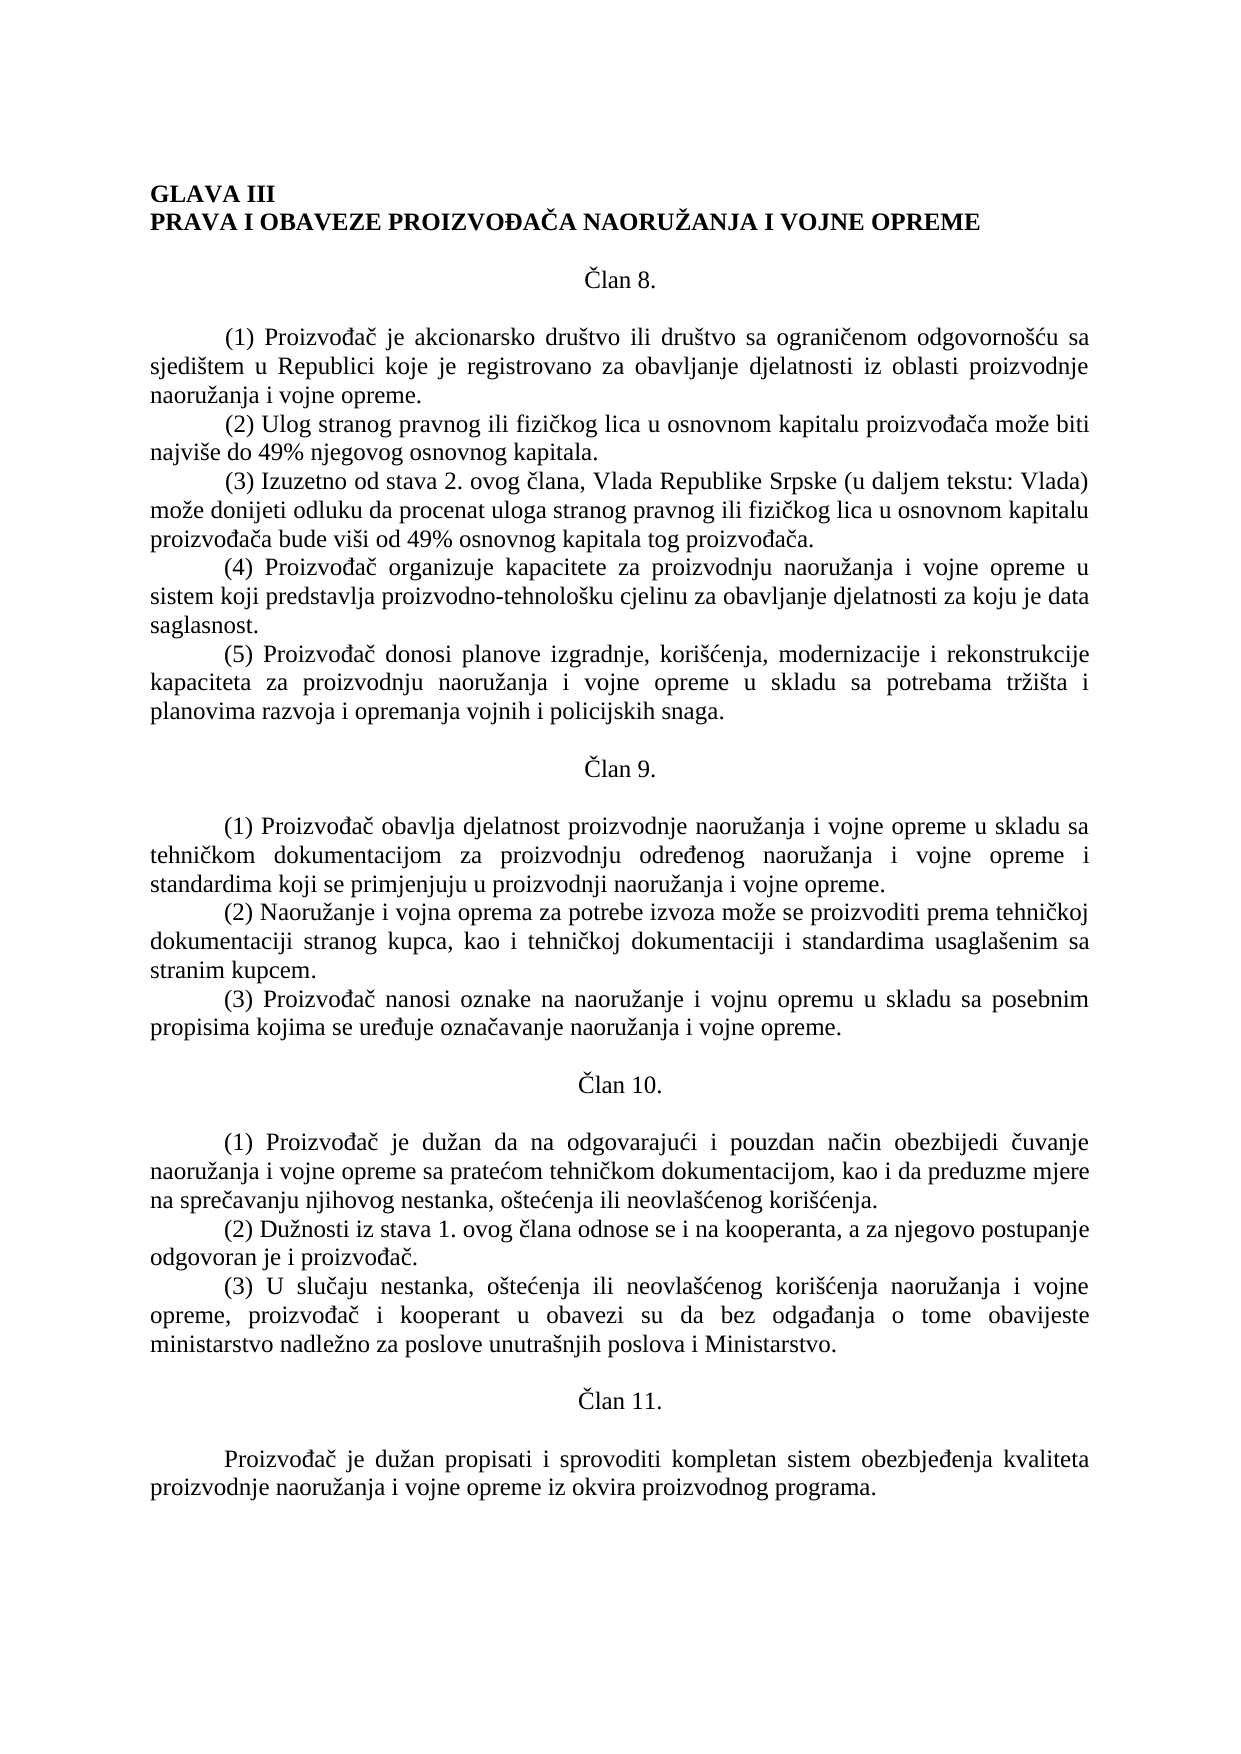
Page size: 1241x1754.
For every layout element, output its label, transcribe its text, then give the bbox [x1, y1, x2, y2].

text Član 8. [150, 265, 1090, 294]
text (3) Izuzetno od stava 2. ovog člana, Vlada Republike Srpske (u daljem tekstu: Vlada) može donijeti odluku da procenat uloga stranog pravnog ili fizičkog lica u osnovnom kapitalu proizvođača bude viši od 49% osnovnog kapitala tog proizvođača. [150, 466, 1090, 552]
text PRAVA I OBAVEZE PROIZVOĐAČA NAORUŽANJA I VOJNE OPREME [150, 207, 1090, 236]
text (2) Naoružanje i vojna oprema za potrebe izvoza može se proizvoditi prema tehničkoj dokumentaciji stranog kupca, kao i tehničkoj dokumentaciji i standardima usaglašenim sa stranim kupcem. [150, 897, 1090, 984]
text (1) Proizvođač je akcionarsko društvo ili društvo sa ograničenom odgovornošću sa sjedištem u Republici koje je registrovano za obavljanje djelatnosti iz oblasti proizvodnje naoružanja i vojne opreme. [150, 322, 1090, 409]
text (5) Proizvođač donosi planove izgradnje, korišćenja, modernizacije i rekonstrukcije kapaciteta za proizvodnju naoružanja i vojne opreme u skladu sa potrebama tržišta i planovima razvoja i opremanja vojnih i policijskih snaga. [150, 639, 1090, 725]
text (2) Dužnosti iz stava 1. ovog člana odnose se i na kooperanta, a za njegovo postupanje odgovoran je i proizvođač. [150, 1214, 1090, 1271]
text (3) Proizvođač nanosi oznake na naoružanje i vojnu opremu u skladu sa posebnim propisima kojima se uređuje označavanje naoružanja i vojne opreme. [150, 984, 1090, 1041]
text Član 11. [150, 1386, 1090, 1415]
text (1) Proizvođač je dužan da na odgovarajući i pouzdan način obezbijedi čuvanje naoružanja i vojne opreme sa pratećom tehničkom dokumentacijom, kao i da preduzme mjere na sprečavanju njihovog nestanka, oštećenja ili neovlašćenog korišćenja. [150, 1127, 1090, 1214]
text Član 9. [150, 754, 1090, 782]
text (4) Proizvođač organizuje kapacitete za proizvodnju naoružanja i vojne opreme u sistem koji predstavlja proizvodno-tehnološku cjelinu za obavljanje djelatnosti za koju je data saglasnost. [150, 552, 1090, 639]
text (2) Ulog stranog pravnog ili fizičkog lica u osnovnom kapitalu proizvođača može biti najviše do 49% njegovog osnovnog kapitala. [150, 409, 1090, 466]
text Proizvođač je dužan propisati i sprovoditi kompletan sistem obezbjeđenja kvaliteta proizvodnje naoružanja i vojne opreme iz okvira proizvodnog programa. [150, 1444, 1090, 1501]
text (3) U slučaju nestanka, oštećenja ili neovlašćenog korišćenja naoružanja i vojne opreme, proizvođač i kooperant u obavezi su da bez odgađanja o tome obavijeste ministarstvo nadležno za poslove unutrašnjih poslova i Ministarstvo. [150, 1271, 1090, 1357]
text GLAVA III [150, 179, 1090, 207]
text Član 10. [150, 1070, 1090, 1099]
text (1) Proizvođač obavlja djelatnost proizvodnje naoružanja i vojne opreme u skladu sa tehničkom dokumentacijom za proizvodnju određenog naoružanja i vojne opreme i standardima koji se primjenjuju u proizvodnji naoružanja i vojne opreme. [150, 811, 1090, 897]
